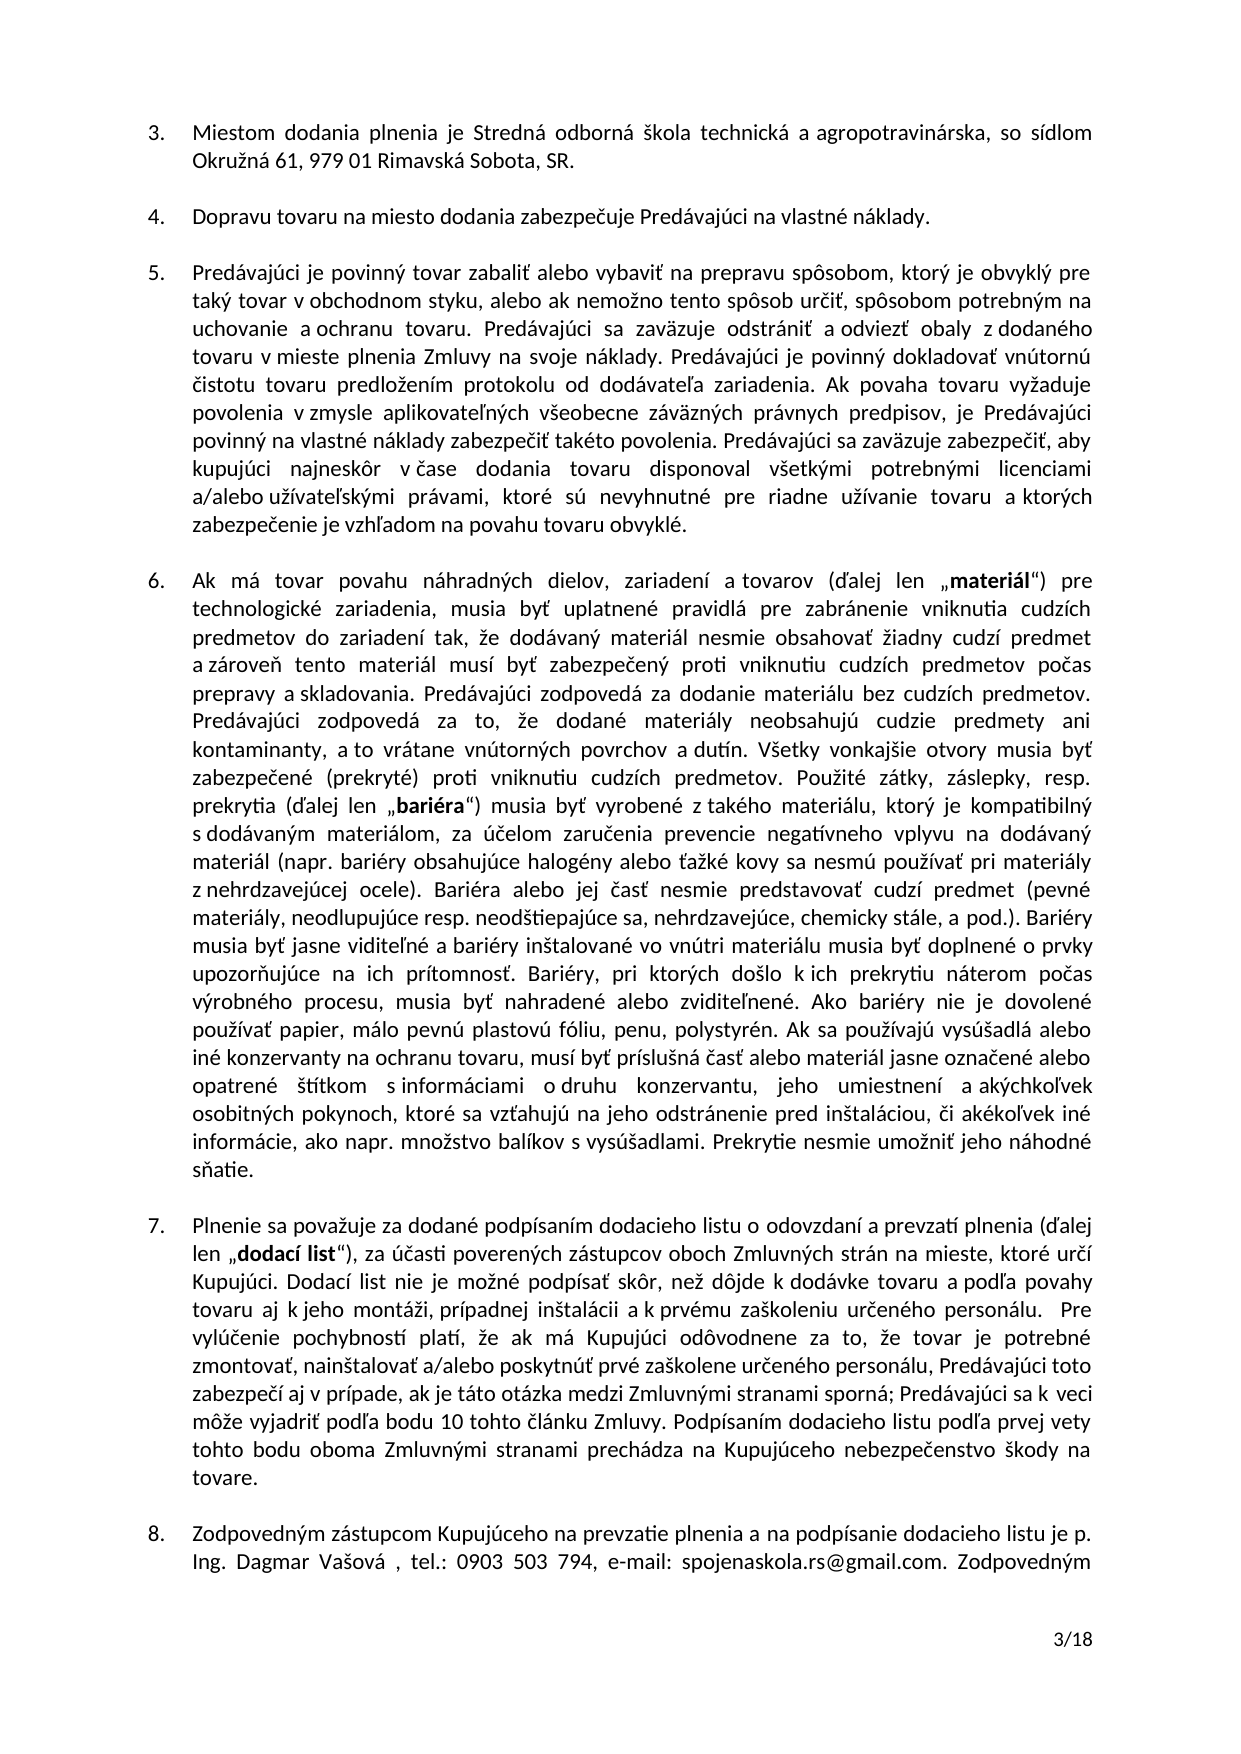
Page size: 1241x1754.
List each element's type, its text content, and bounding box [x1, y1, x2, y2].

list Predávajúci je povinný tovar zabaliť alebo vybaviť na prepravu spôsobom, ktorý je obvyklý pre taký tovar v obchodnom styku, alebo ak nemožno tento spôsob určiť, spôsobom potrebným na uchovanie a ochranu tovaru. Predávajúci sa zaväzuje odstrániť a odviezť obaly z dodaného tovaru v mieste plnenia Zmluvy na svoje náklady. Predávajúci je povinný dokladovať vnútornú čistotu tovaru predložením protokolu od dodávateľa zariadenia. Ak povaha tovaru vyžaduje povolenia v zmysle aplikovateľných všeobecne záväzných právnych predpisov, je Predávajúci povinný na vlastné náklady zabezpečiť takéto povolenia. Predávajúci sa zaväzuje zabezpečiť, aby kupujúci najneskôr v čase dodania tovaru disponoval všetkými potrebnými licenciami a/alebo užívateľskými právami, ktoré sú nevyhnutné pre riadne užívanie tovaru a ktorých zabezpečenie je vzhľadom na povahu tovaru obvyklé. [148, 258, 1093, 538]
list Miestom dodania plnenia je Stredná odborná škola technická a agropotravinárska, so sídlom Okružná 61, 979 01 Rimavská Sobota, SR. [148, 118, 1093, 174]
list Plnenie sa považuje za dodané podpísaním dodacieho listu o odovzdaní a prevzatí plnenia (ďalej len „dodací list“), za účasti poverených zástupcov oboch Zmluvných strán na mieste, ktoré určí Kupujúci. Dodací list nie je možné podpísať skôr, než dôjde k dodávke tovaru a podľa povahy tovaru aj k jeho montáži, prípadnej inštalácii a k prvému zaškoleniu určeného personálu. Pre vylúčenie pochybností platí, že ak má Kupujúci odôvodnene za to, že tovar je potrebné zmontovať, nainštalovať a/alebo poskytnúť prvé zaškolene určeného personálu, Predávajúci toto zabezpečí aj v prípade, ak je táto otázka medzi Zmluvnými stranami sporná; Predávajúci sa k veci môže vyjadriť podľa bodu 10 tohto článku Zmluvy. Podpísaním dodacieho listu podľa prvej vety tohto bodu oboma Zmluvnými stranami prechádza na Kupujúceho nebezpečenstvo škody na tovare. [148, 1211, 1093, 1491]
list Dopravu tovaru na miesto dodania zabezpečuje Predávajúci na vlastné náklady. [148, 202, 1093, 230]
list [148, 1519, 1093, 1575]
list Ak má tovar povahu náhradných dielov, zariadení a tovarov (ďalej len „materiál“) pre technologické zariadenia, musia byť uplatnené pravidlá pre zabránenie vniknutia cudzích predmetov do zariadení tak, že dodávaný materiál nesmie obsahovať žiadny cudzí predmet a zároveň tento materiál musí byť zabezpečený proti vniknutiu cudzích predmetov počas prepravy a skladovania. Predávajúci zodpovedá za dodanie materiálu bez cudzích predmetov. Predávajúci zodpovedá za to, že dodané materiály neobsahujú cudzie predmety ani kontaminanty, a to vrátane vnútorných povrchov a dutín. Všetky vonkajšie otvory musia byť zabezpečené (prekryté) proti vniknutiu cudzích predmetov. Použité zátky, záslepky, resp. prekrytia (ďalej len „bariéra“) musia byť vyrobené z takého materiálu, ktorý je kompatibilný s dodávaným materiálom, za účelom zaručenia prevencie negatívneho vplyvu na dodávaný materiál (napr. bariéry obsahujúce halogény alebo ťažké kovy sa nesmú používať pri materiály z nehrdzavejúcej ocele). Bariéra alebo jej časť nesmie predstavovať cudzí predmet (pevné materiály, neodlupujúce resp. neodštiepajúce sa, nehrdzavejúce, chemicky stále, a pod.). Bariéry musia byť jasne viditeľné a bariéry inštalované vo vnútri materiálu musia byť doplnené o prvky upozorňujúce na ich prítomnosť. Bariéry, pri ktorých došlo k ich prekrytiu náterom počas výrobného procesu, musia byť nahradené alebo zviditeľnené. Ako bariéry nie je dovolené používať papier, málo pevnú plastovú fóliu, penu, polystyrén. Ak sa používajú vysúšadlá alebo iné konzervanty na ochranu tovaru, musí byť príslušná časť alebo materiál jasne označené alebo opatrené štítkom s informáciami o druhu konzervantu, jeho umiestnení a akýchkoľvek osobitných pokynoch, ktoré sa vzťahujú na jeho odstránenie pred inštaláciou, či akékoľvek iné informácie, ako napr. množstvo balíkov s vysúšadlami. Prekrytie nesmie umožniť jeho náhodné sňatie. [148, 567, 1093, 1183]
